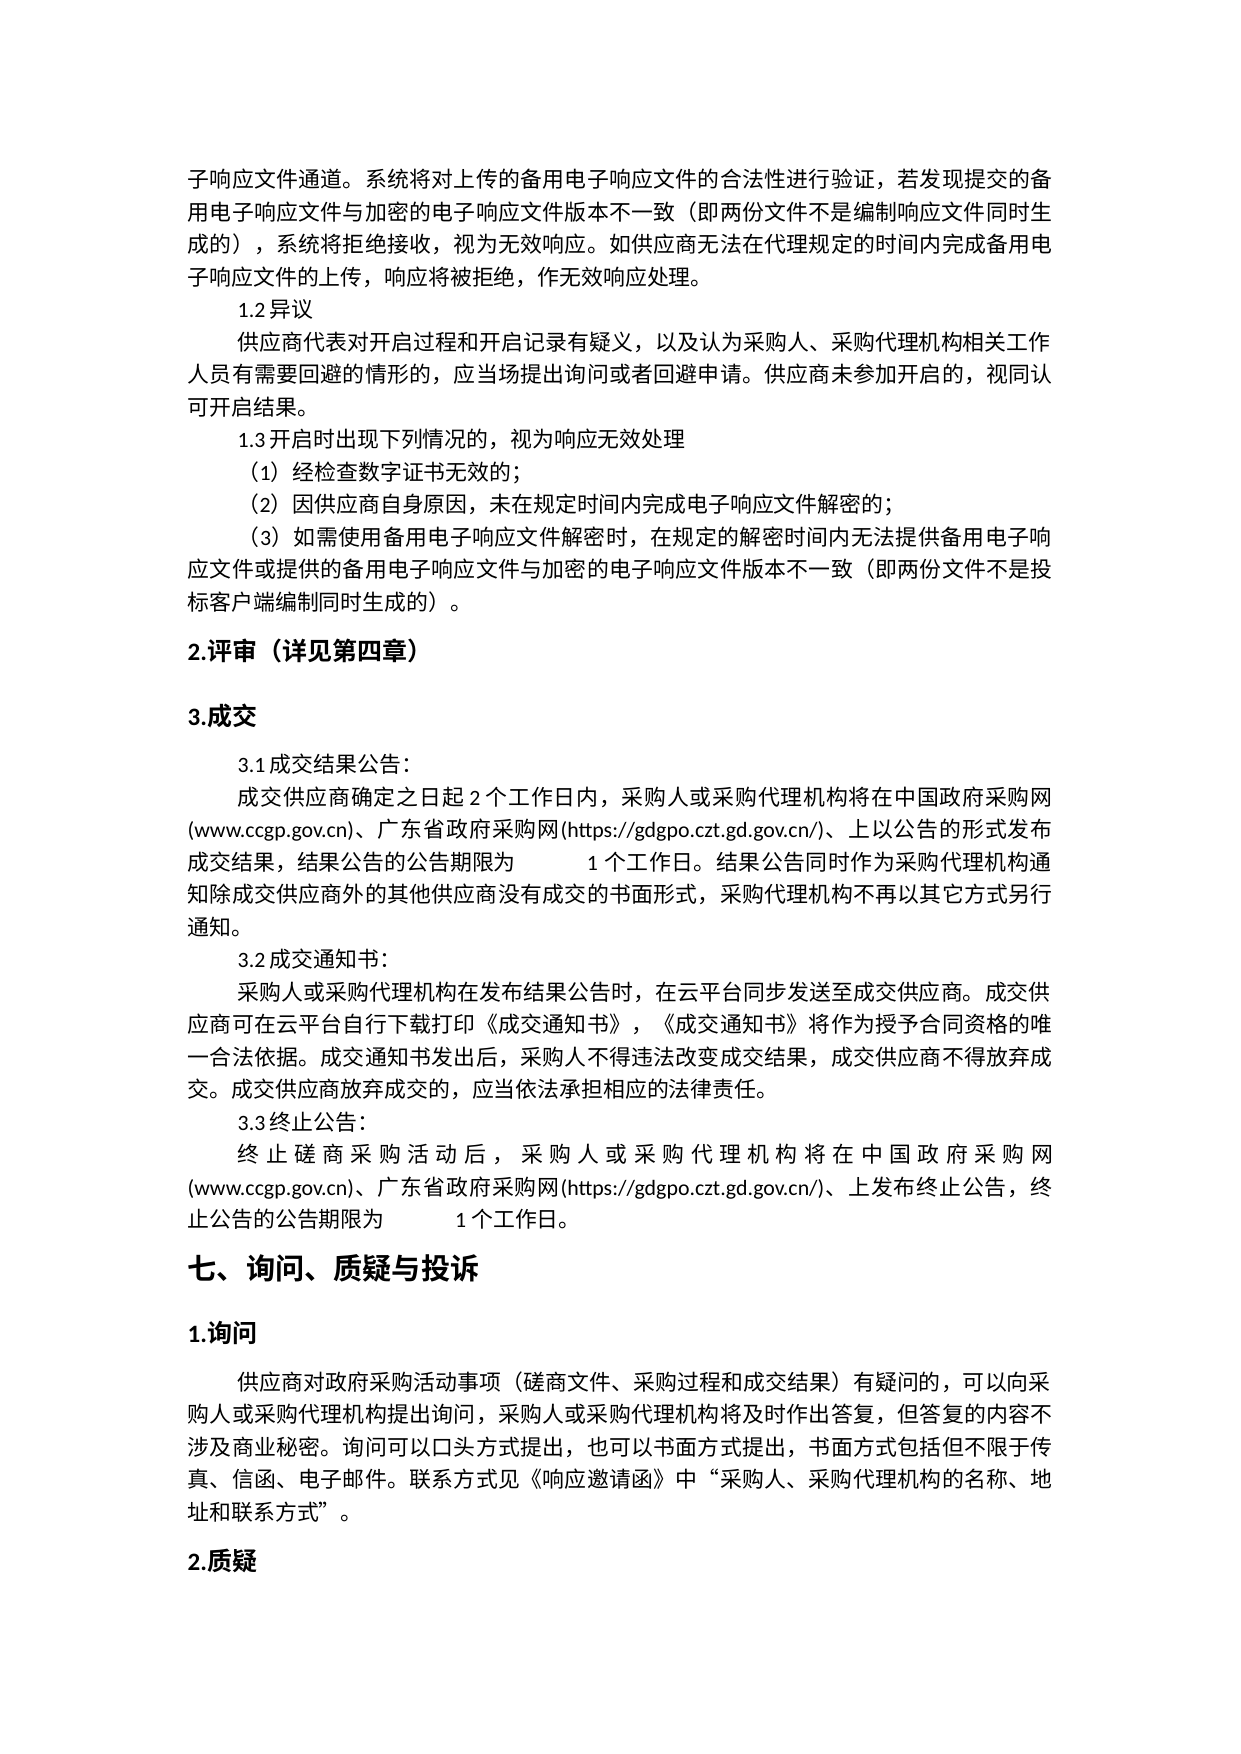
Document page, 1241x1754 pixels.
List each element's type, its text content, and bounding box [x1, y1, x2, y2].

text 七、询问、质疑与投诉 [187, 1234, 1053, 1299]
text 终止磋商采购活动后，采购人或采购代理机构将在中国政府采购网(www.ccgp.gov.cn)、广东省政府采购网(https://gdgpo.czt.gd.gov.cn/)、上发布终止公告，终止公告的公告期限为 1 个工作日。 [187, 1137, 1053, 1234]
text 成交供应商确定之日起2个工作日内，采购人或采购代理机构将在中国政府采购网(www.ccgp.gov.cn)、广东省政府采购网(https://gdgpo.czt.gd.gov.cn/)、上以公告的形式发布成交结果，结果公告的公告期限为 1 个工作日。结果公告同时作为采购代理机构通知除成交供应商外的其他供应商没有成交的书面形式，采购代理机构不再以其它方式另行通知。 [187, 779, 1053, 942]
text 供应商代表对开启过程和开启记录有疑义，以及认为采购人、采购代理机构相关工作人员有需要回避的情形的，应当场提出询问或者回避申请。供应商未参加开启的，视同认可开启结果。 [187, 324, 1053, 422]
text 1.询问 [187, 1299, 1053, 1364]
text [187, 162, 1053, 292]
text （1）经检查数字证书无效的； [187, 454, 1053, 487]
text 2.质疑 [187, 1527, 1053, 1592]
text 3.1成交结果公告： [187, 747, 1053, 779]
text 采购人或采购代理机构在发布结果公告时，在云平台同步发送至成交供应商。成交供应商可在云平台自行下载打印《成交通知书》，《成交通知书》将作为授予合同资格的唯一合法依据。成交通知书发出后，采购人不得违法改变成交结果，成交供应商不得放弃成交。成交供应商放弃成交的，应当依法承担相应的法律责任。 [187, 974, 1053, 1104]
text （3）如需使用备用电子响应文件解密时，在规定的解密时间内无法提供备用电子响应文件或提供的备用电子响应文件与加密的电子响应文件版本不一致（即两份文件不是投标客户端编制同时生成的）。 [187, 519, 1053, 617]
text 1.3开启时出现下列情况的，视为响应无效处理 [187, 422, 1053, 454]
text 3.3终止公告： [187, 1104, 1053, 1137]
text （2）因供应商自身原因，未在规定时间内完成电子响应文件解密的； [187, 487, 1053, 519]
text 3.成交 [187, 682, 1053, 747]
text 供应商对政府采购活动事项（磋商文件、采购过程和成交结果）有疑问的，可以向采购人或采购代理机构提出询问，采购人或采购代理机构将及时作出答复，但答复的内容不涉及商业秘密。询问可以口头方式提出，也可以书面方式提出，书面方式包括但不限于传真、信函、电子邮件。联系方式见《响应邀请函》中“采购人、采购代理机构的名称、地址和联系方式”。 [187, 1364, 1053, 1527]
text 3.2成交通知书： [187, 942, 1053, 974]
text 2.评审（详见第四章） [187, 617, 1053, 682]
text 1.2异议 [187, 292, 1053, 324]
